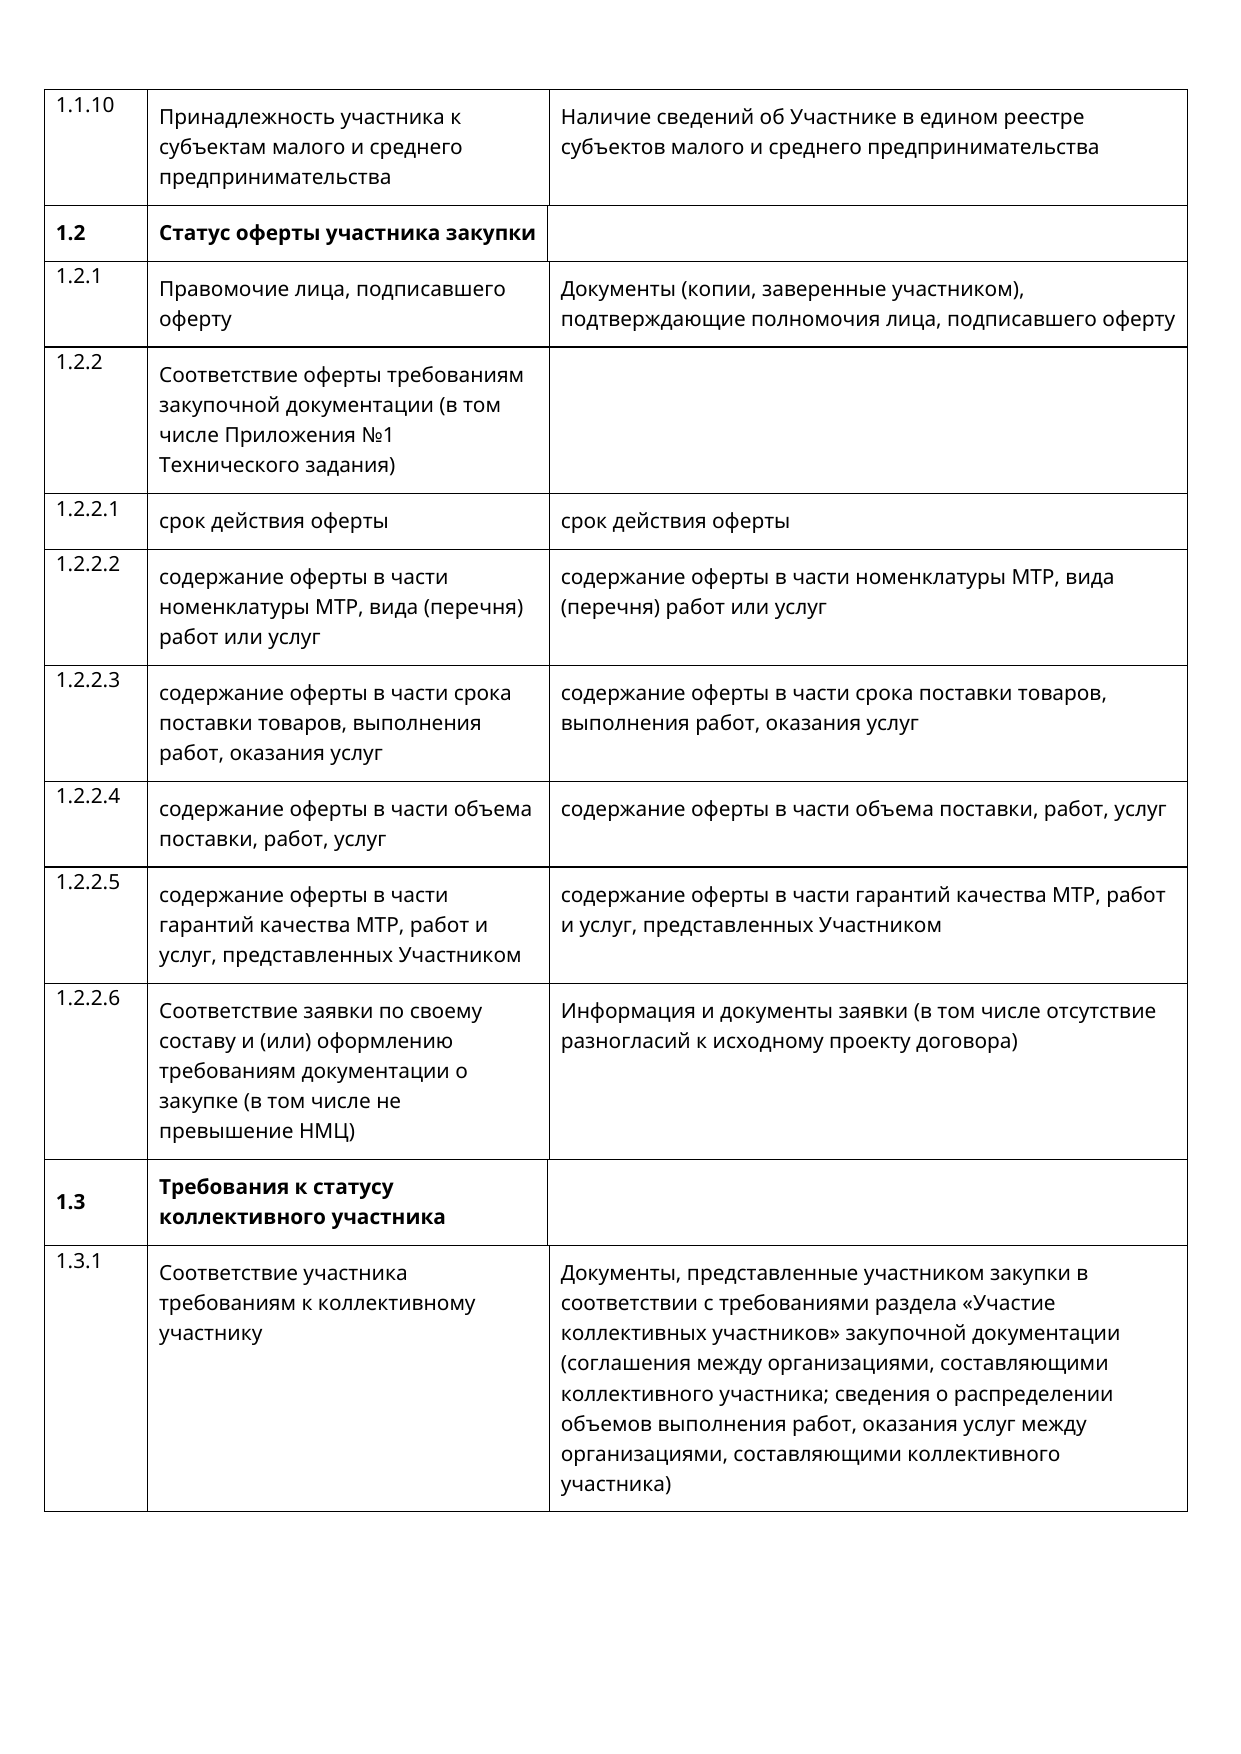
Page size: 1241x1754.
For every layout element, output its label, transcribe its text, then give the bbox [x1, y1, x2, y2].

table_cell 1.2.2.6 [45, 984, 147, 1159]
table_cell содержание оферты в части гарантий качества МТР, работ и услуг, представленных Участником [148, 868, 549, 982]
table_cell 1.2 [45, 206, 147, 261]
table_cell Документы, представленные участником закупки в соответствии с требованиями раздела «Участие коллективных участников» закупочной документации (соглашения между организациями, составляющими коллективного участника; сведения о распределении объемов выполнения работ, оказания услуг между организациями, составляющими коллективного участника) [550, 1246, 1187, 1511]
table_cell 1.2.2.5 [45, 868, 147, 982]
table_cell Информация и документы заявки (в том числе отсутствие разногласий к исходному проекту договора) [550, 984, 1187, 1159]
table_cell Соответствие участника требованиям к коллективному участнику [148, 1246, 549, 1511]
table_cell содержание оферты в части объема поставки, работ, услуг [550, 782, 1187, 866]
table_cell содержание оферты в части срока поставки товаров, выполнения работ, оказания услуг [550, 666, 1187, 781]
table_cell 1.2.2.4 [45, 782, 147, 866]
table_cell 1.2.1 [45, 262, 147, 346]
table_cell Соответствие заявки по своему составу и (или) оформлению требованиям документации о закупке (в том числе не превышение НМЦ) [148, 984, 549, 1159]
table_cell Требования к статусу коллективного участника [148, 1160, 547, 1245]
table_cell [548, 206, 1187, 261]
table_cell Наличие сведений об Участнике в едином реестре субъектов малого и среднего предпринимательства [550, 90, 1187, 205]
table_cell [548, 1160, 1187, 1245]
table_cell содержание оферты в части гарантий качества МТР, работ и услуг, представленных Участником [550, 868, 1187, 982]
table_cell срок действия оферты [550, 494, 1187, 548]
table_cell содержание оферты в части номенклатуры МТР, вида (перечня) работ или услуг [550, 550, 1187, 664]
table_cell содержание оферты в части срока поставки товаров, выполнения работ, оказания услуг [148, 666, 549, 781]
table_cell срок действия оферты [148, 494, 549, 548]
table_cell Статус оферты участника закупки [148, 206, 547, 261]
table_cell [550, 348, 1187, 493]
table_cell 1.2.2 [45, 348, 147, 493]
table_cell Соответствие оферты требованиям закупочной документации (в том числе Приложения №1 Технического задания) [148, 348, 549, 493]
table_cell содержание оферты в части номенклатуры МТР, вида (перечня) работ или услуг [148, 550, 549, 664]
table_cell 1.2.2.2 [45, 550, 147, 664]
table_cell 1.3 [45, 1160, 147, 1245]
table_cell 1.2.2.3 [45, 666, 147, 781]
table_cell Принадлежность участника к субъектам малого и среднего предпринимательства [148, 90, 549, 205]
table_cell 1.3.1 [45, 1246, 147, 1511]
table_cell 1.2.2.1 [45, 494, 147, 548]
table_cell Документы (копии, заверенные участником), подтверждающие полномочия лица, подписавшего оферту [550, 262, 1187, 346]
table_cell 1.1.10 [45, 90, 147, 205]
table_cell содержание оферты в части объема поставки, работ, услуг [148, 782, 549, 866]
table_cell Правомочие лица, подписавшего оферту [148, 262, 549, 346]
